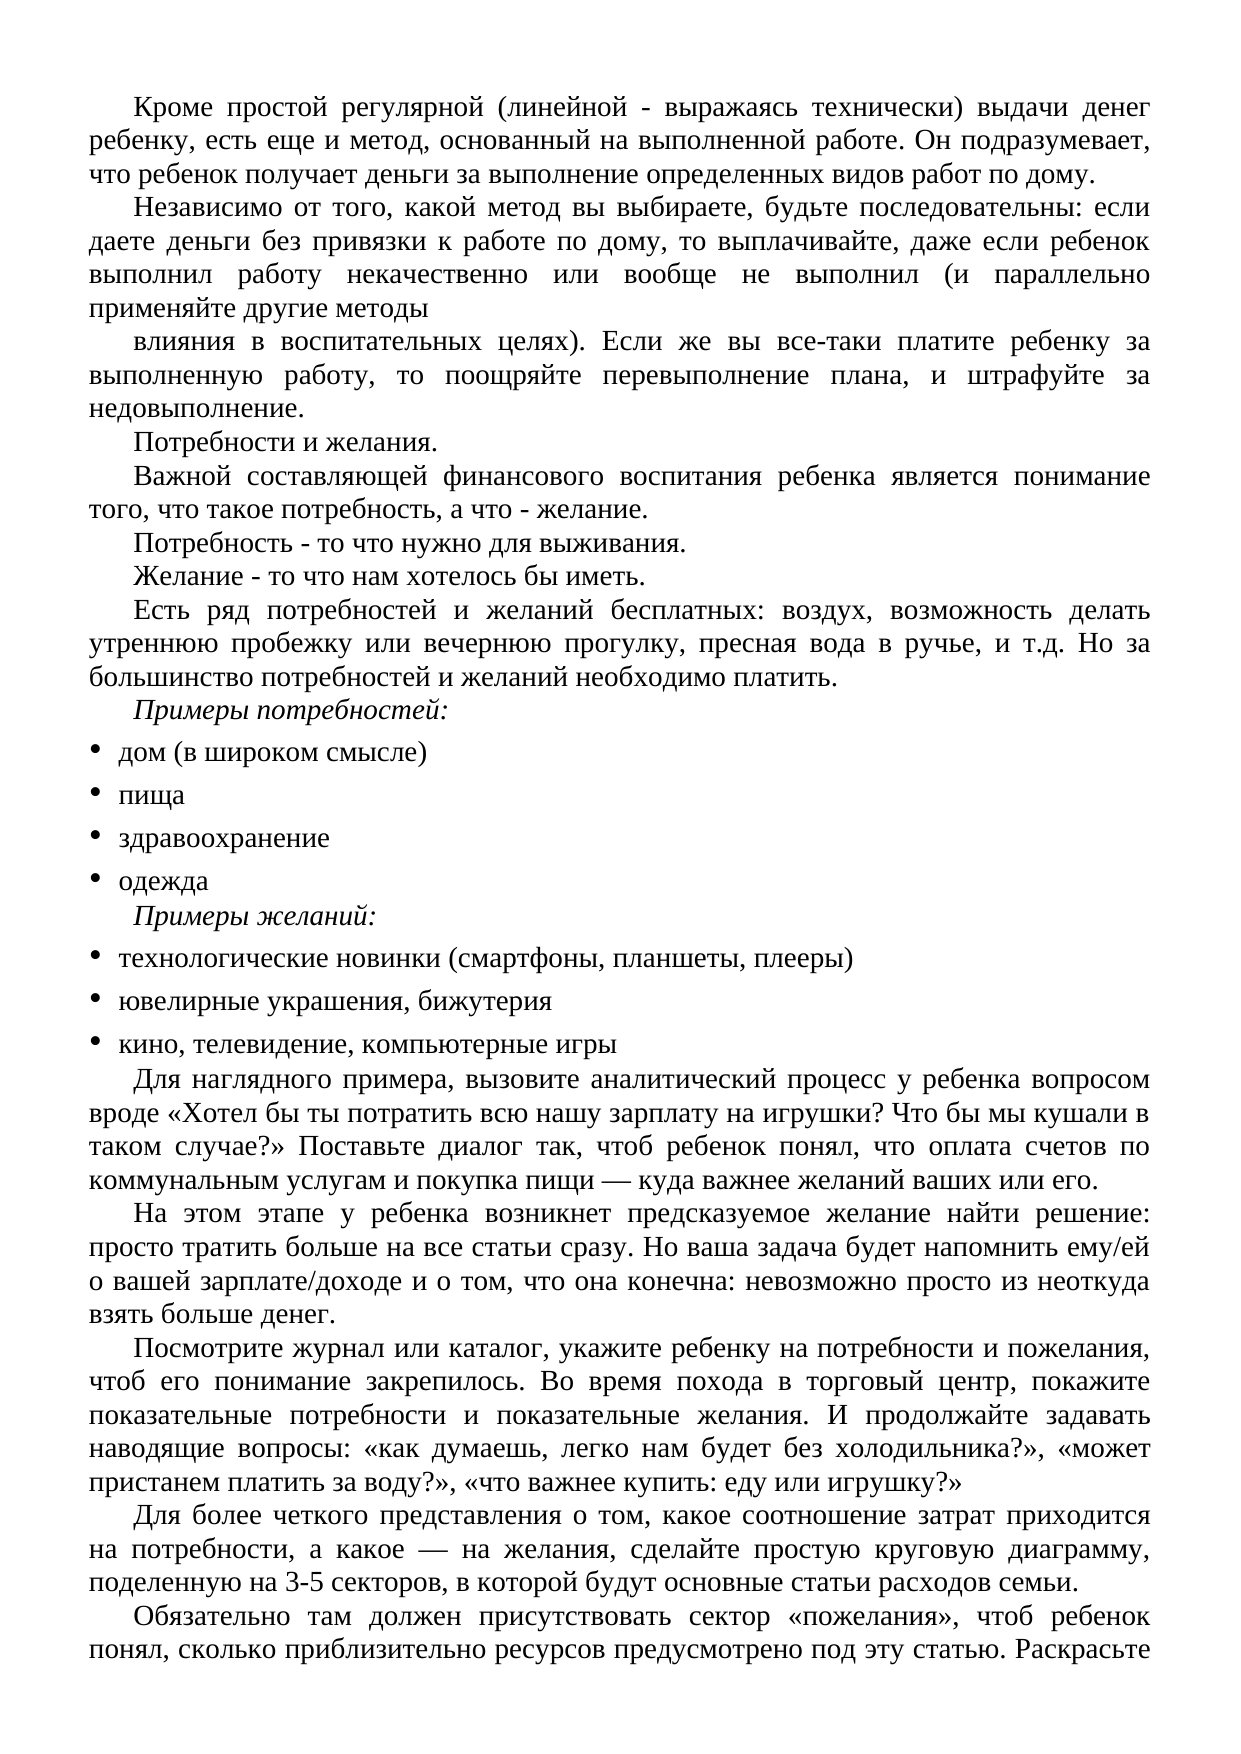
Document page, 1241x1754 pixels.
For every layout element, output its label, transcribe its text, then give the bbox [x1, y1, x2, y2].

list одежда [89, 855, 1152, 898]
text Потребности и желания. [89, 424, 1152, 458]
list дом (в широком смысле) [89, 726, 1152, 769]
text На этом этапе у ребенка возникнет предсказуемое желание найти решение: просто тратить больше на все статьи сразу. Но ваша задача будет напомнить ему/ей о вашей зарплате/доходе и о том, что она конечна: невозможно просто из неоткуда взять больше денег. [89, 1196, 1152, 1330]
text Желание - то что нам хотелось бы иметь. [89, 558, 1152, 592]
text Независимо от того, какой метод вы выбираете, будьте последовательны: если даете деньги без привязки к работе по дому, то выплачивайте, даже если ребенок выполнил работу некачественно или вообще не выполнил (и параллельно применяйте другие методы [89, 189, 1152, 323]
text Примеры потребностей: [89, 692, 1152, 726]
text Примеры желаний: [89, 898, 1152, 932]
text Потребность - то что нужно для выживания. [89, 525, 1152, 558]
list технологические новинки (смартфоны, планшеты, плееры) [89, 932, 1152, 975]
text Кроме простой регулярной (линейной - выражаясь технически) выдачи денег ребенку, есть еще и метод, основанный на выполненной работе. Он подразумевает, что ребенок получает деньги за выполнение определенных видов работ по дому. [89, 89, 1152, 189]
list ювелирные украшения, бижутерия [89, 975, 1152, 1018]
list кино, телевидение, компьютерные игры [89, 1018, 1152, 1061]
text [89, 1598, 1152, 1665]
text Есть ряд потребностей и желаний бесплатных: воздух, возможность делать утреннюю пробежку или вечернюю прогулку, пресная вода в ручье, и т.д. Но за большинство потребностей и желаний необходимо платить. [89, 592, 1152, 692]
list здравоохранение [89, 812, 1152, 855]
list пища [89, 769, 1152, 812]
text Для наглядного примера, вызовите аналитический процесс у ребенка вопросом вроде «Хотел бы ты потратить всю нашу зарплату на игрушки? Что бы мы кушали в таком случае?» Поставьте диалог так, чтоб ребенок понял, что оплата счетов по коммунальным услугам и покупка пищи — куда важнее желаний ваших или его. [89, 1061, 1152, 1196]
text Для более четкого представления о том, какое соотношение затрат приходится на потребности, а какое — на желания, сделайте простую круговую диаграмму, поделенную на 3-5 секторов, в которой будут основные статьи расходов семьи. [89, 1497, 1152, 1598]
text влияния в воспитательных целях). Если же вы все-таки платите ребенку за выполненную работу, то поощряйте перевыполнение плана, и штрафуйте за недовыполнение. [89, 323, 1152, 424]
text Важной составляющей финансового воспитания ребенка является понимание того, что такое потребность, а что - желание. [89, 458, 1152, 525]
text Посмотрите журнал или каталог, укажите ребенку на потребности и пожелания, чтоб его понимание закрепилось. Во время похода в торговый центр, покажите показательные потребности и показательные желания. И продолжайте задавать наводящие вопросы: «как думаешь, легко нам будет без холодильника?», «может пристанем платить за воду?», «что важнее купить: еду или игрушку?» [89, 1330, 1152, 1497]
